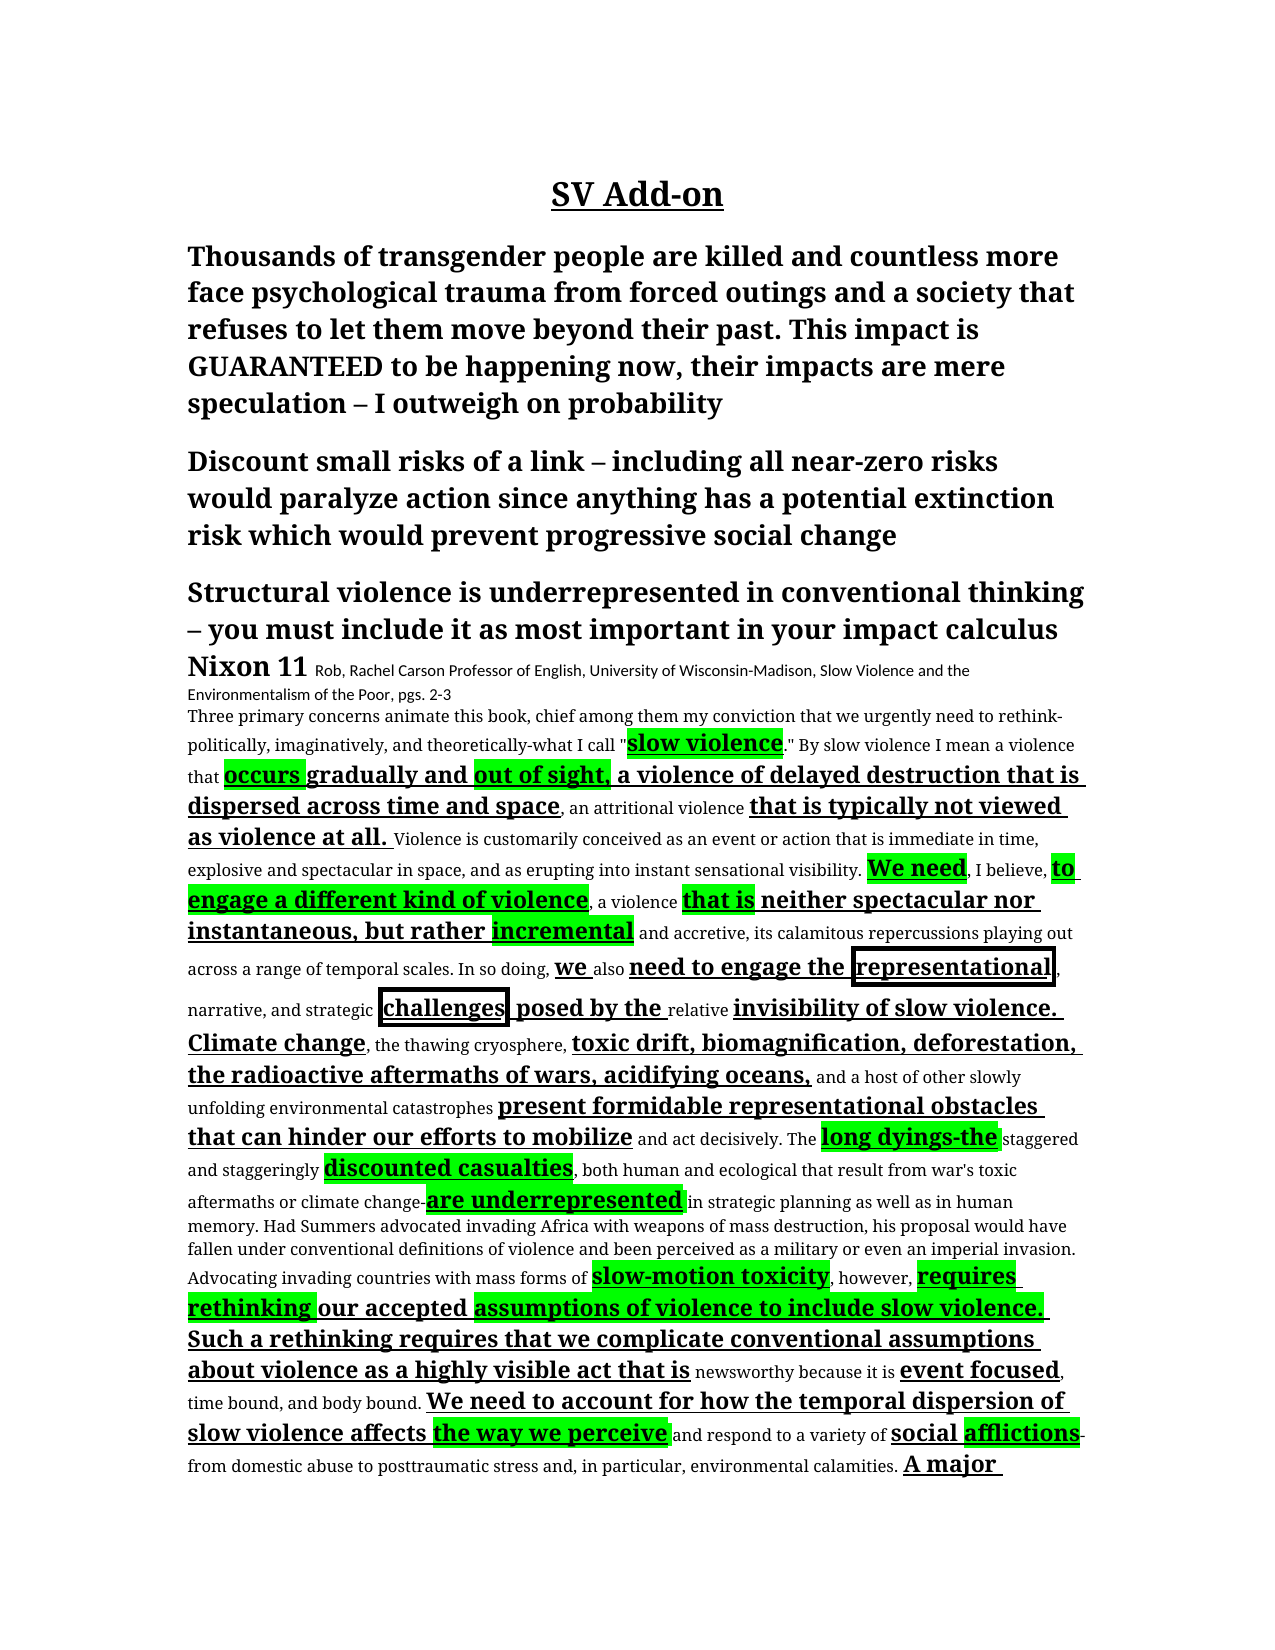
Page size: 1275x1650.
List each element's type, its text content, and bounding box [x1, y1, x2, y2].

text Nixon 11 Rob, Rachel Carson Professor of English, University of Wisconsin-Madison, Slow Violence and the Environmentalism of the Poor, pgs. 2-3 [187, 647, 1087, 705]
subtitle Discount small risks of a link – including all near-zero risks would paralyze action since anything has a potential extinction risk which would prevent progressive social change [187, 442, 1087, 553]
subtitle Thousands of transgender people are killed and countless more face psychological trauma from forced outings and a society that refuses to let them move beyond their past. This impact is GUARANTEED to be happening now, their impacts are mere speculation – I outweigh on probability [187, 237, 1087, 421]
subtitle SV Add-on [187, 171, 1087, 216]
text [187, 705, 1087, 1479]
subtitle Structural violence is underrepresented in conventional thinking – you must include it as most important in your impact calculus [187, 574, 1087, 647]
